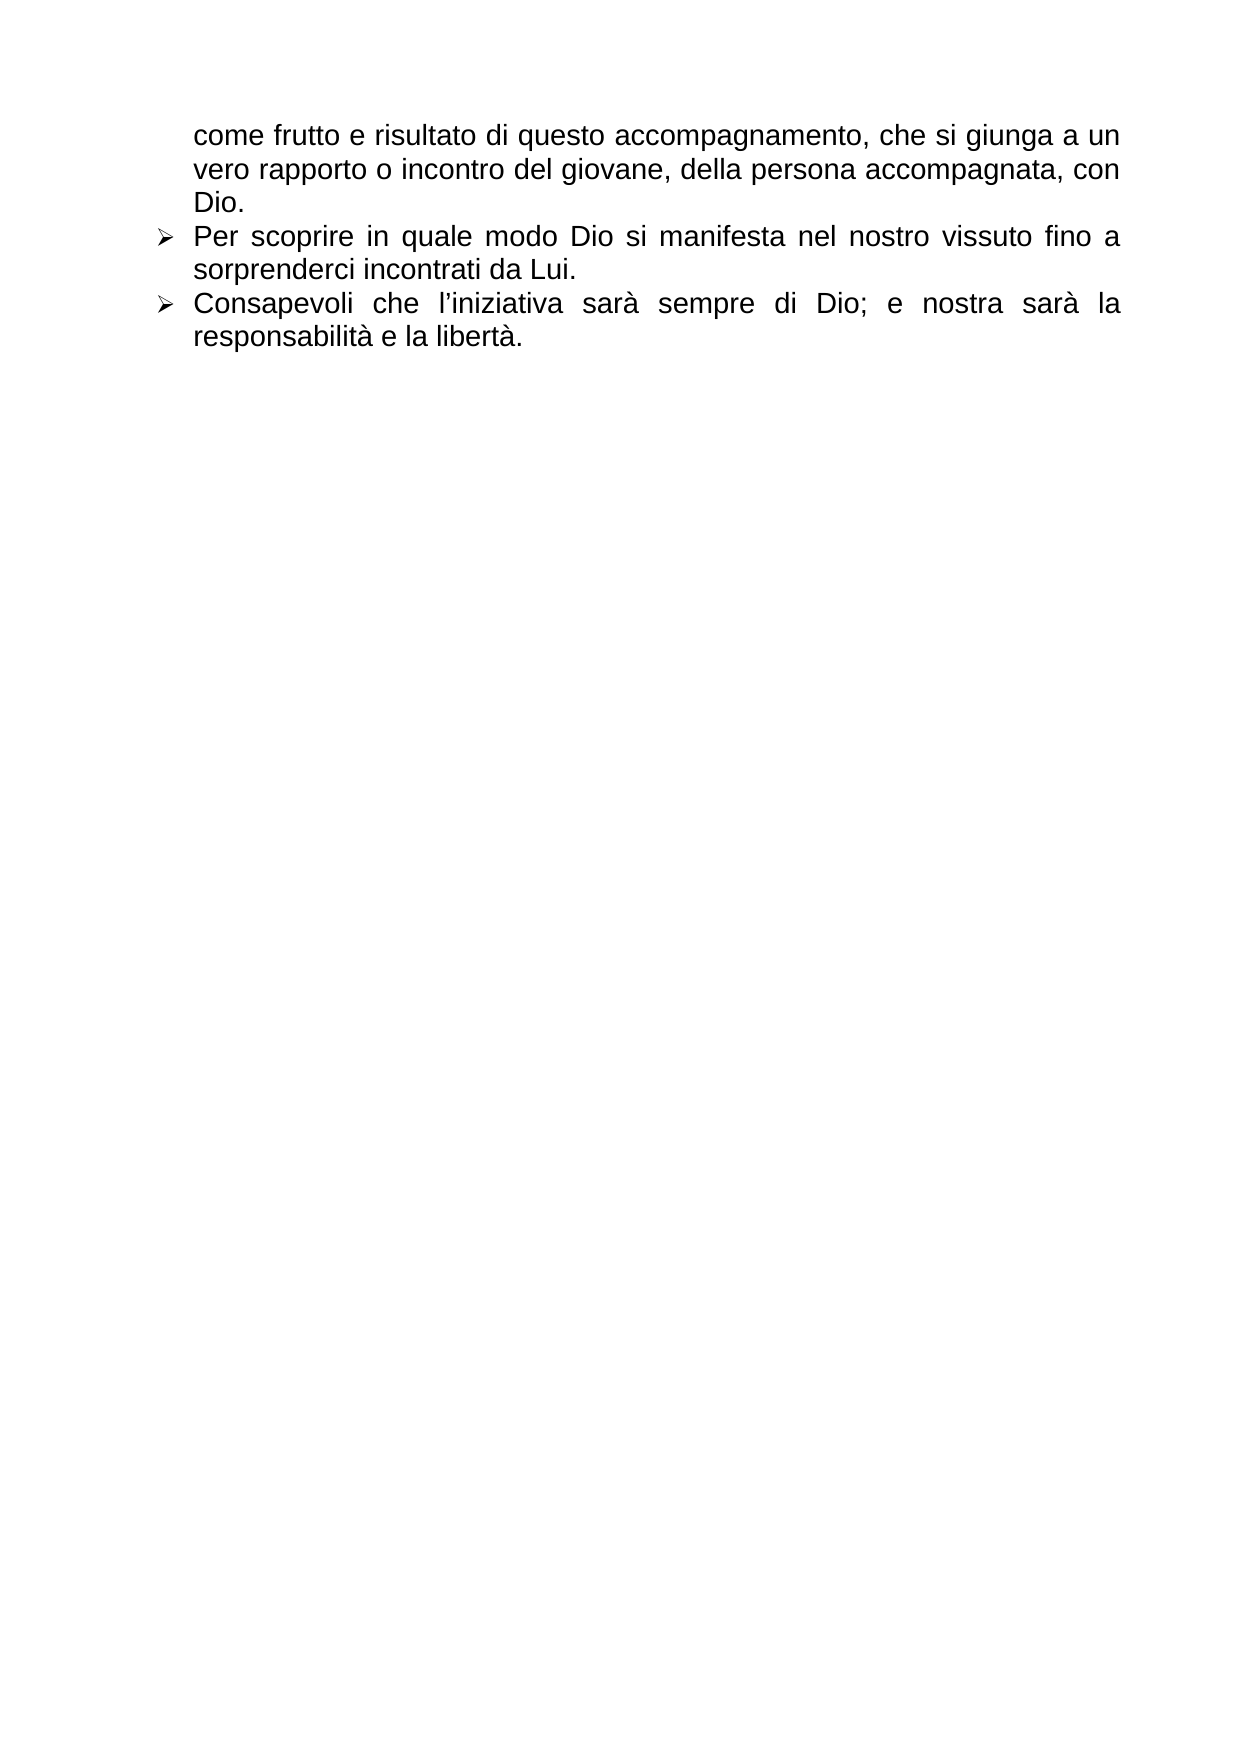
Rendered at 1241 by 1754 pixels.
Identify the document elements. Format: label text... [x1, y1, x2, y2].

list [156, 118, 1122, 219]
list Consapevoli che l’iniziativa sarà sempre di Dio; e nostra sarà la responsabilità e la libertà. [156, 286, 1122, 353]
list Per scoprire in quale modo Dio si manifesta nel nostro vissuto fino a sorprenderci incontrati da Lui. [156, 219, 1122, 286]
